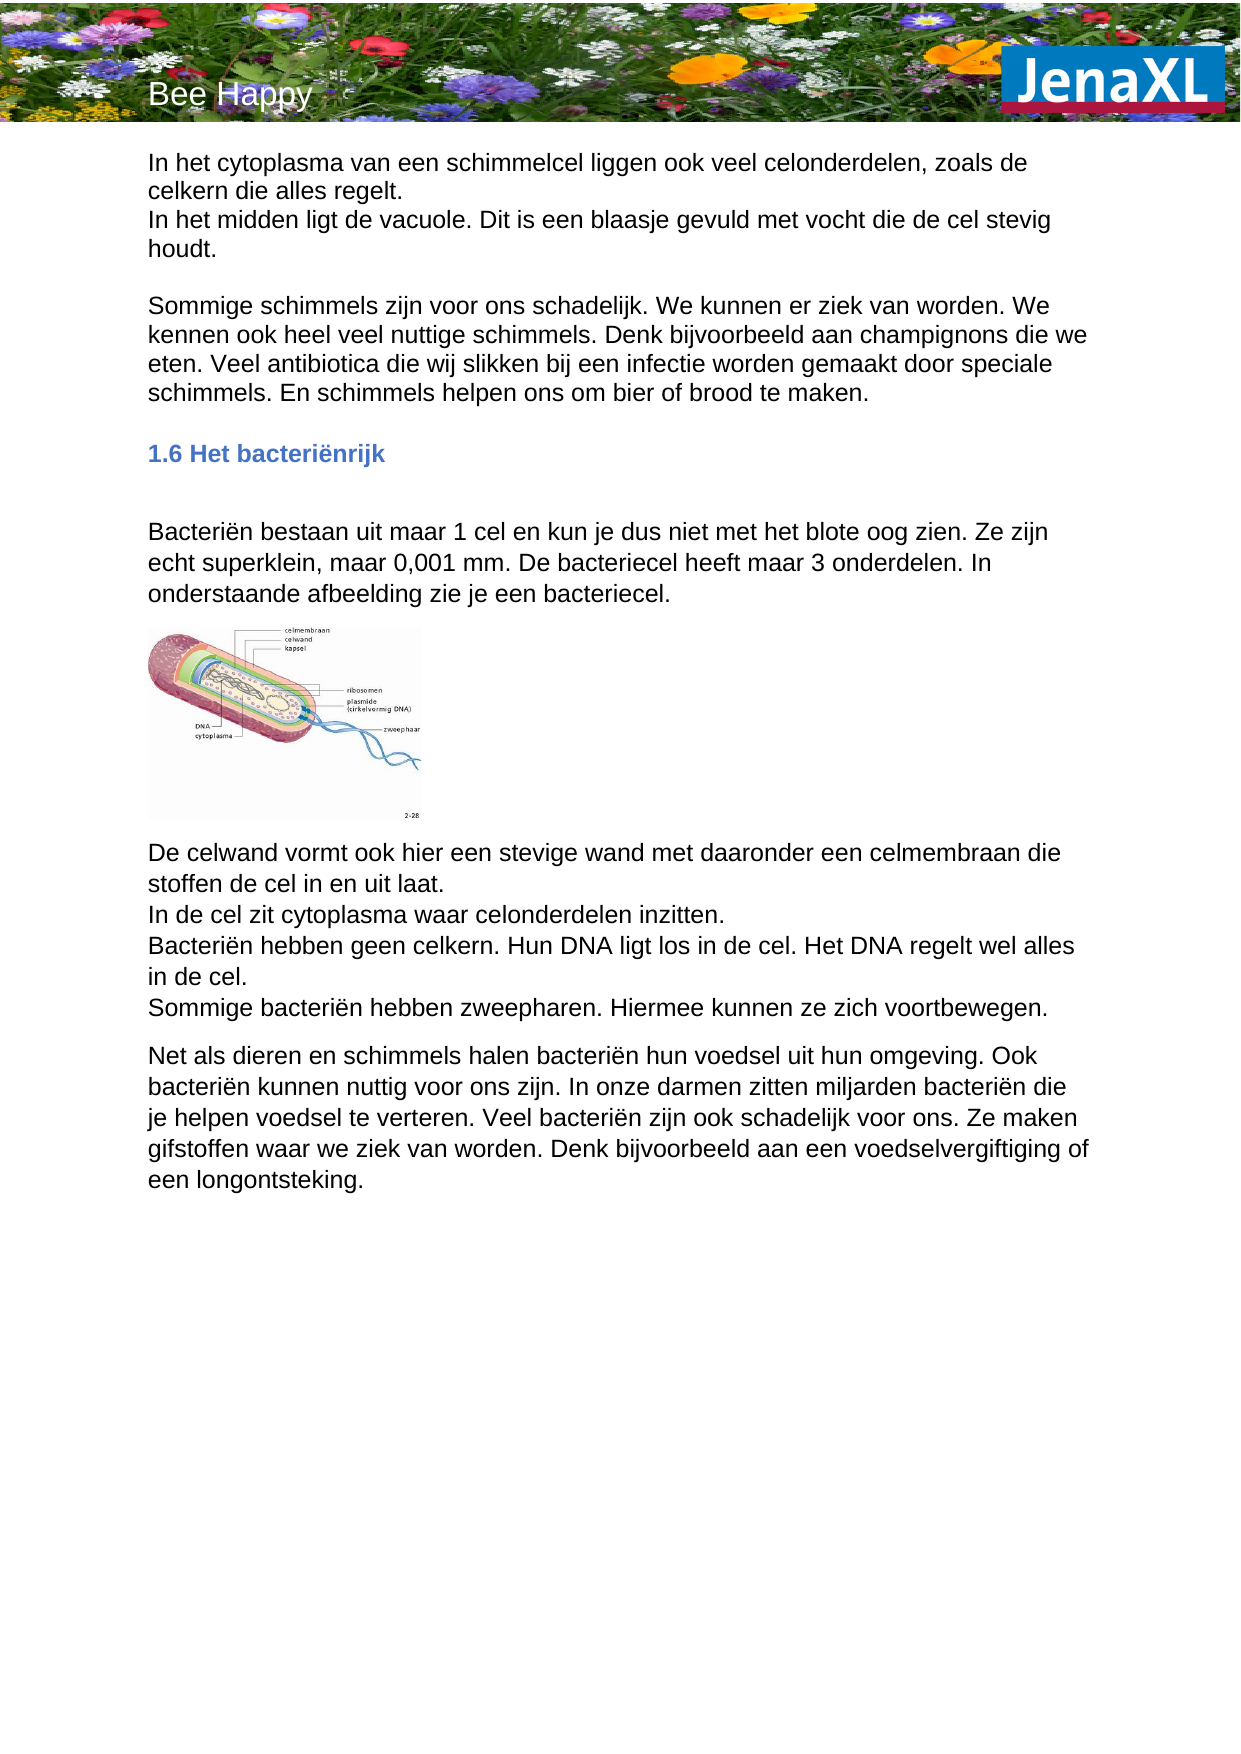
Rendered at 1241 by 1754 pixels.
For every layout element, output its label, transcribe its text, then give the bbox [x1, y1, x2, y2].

text Sommige schimmels zijn voor ons schadelijk. We kunnen er ziek van worden. We kennen ook heel veel nuttige schimmels. Denk bijvoorbeeld aan champignons die we eten. Veel antibiotica die wij slikken bij een infectie worden gemaakt door speciale schimmels. En schimmels helpen ons om bier of brood te maken. [148, 291, 1093, 406]
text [148, 148, 1093, 263]
text Net als dieren en schimmels halen bacteriën hun voedsel uit hun omgeving. Ook bacteriën kunnen nuttig voor ons zijn. In onze darmen zitten miljarden bacteriën die je helpen voedsel te verteren. Veel bacteriën zijn ook schadelijk voor ons. Ze maken gifstoffen waar we ziek van worden. Denk bijvoorbeeld aan een voedselvergiftiging of een longontsteking. [148, 1041, 1093, 1194]
text De celwand vormt ook hier een stevige wand met daaronder een celmembraan die stoffen de cel in en uit laat. In de cel zit cytoplasma waar celonderdelen inzitten. Bacteriën hebben geen celkern. Hun DNA ligt los in de cel. Het DNA regelt wel alles in de cel. Sommige bacteriën hebben zweepharen. Hiermee kunnen ze zich voortbewegen. [148, 838, 1093, 1022]
text Bacteriën bestaan uit maar 1 cel en kun je dus niet met het blote oog zien. Ze zijn echt superklein, maar 0,001 mm. De bacteriecel heeft maar 3 onderdelen. In onderstaande afbeelding zie je een bacteriecel. [148, 517, 1093, 608]
subtitle 1.6 Het bacteriënrijk [148, 439, 1093, 468]
picture [147, 627, 422, 819]
picture [0, 3, 1241, 122]
